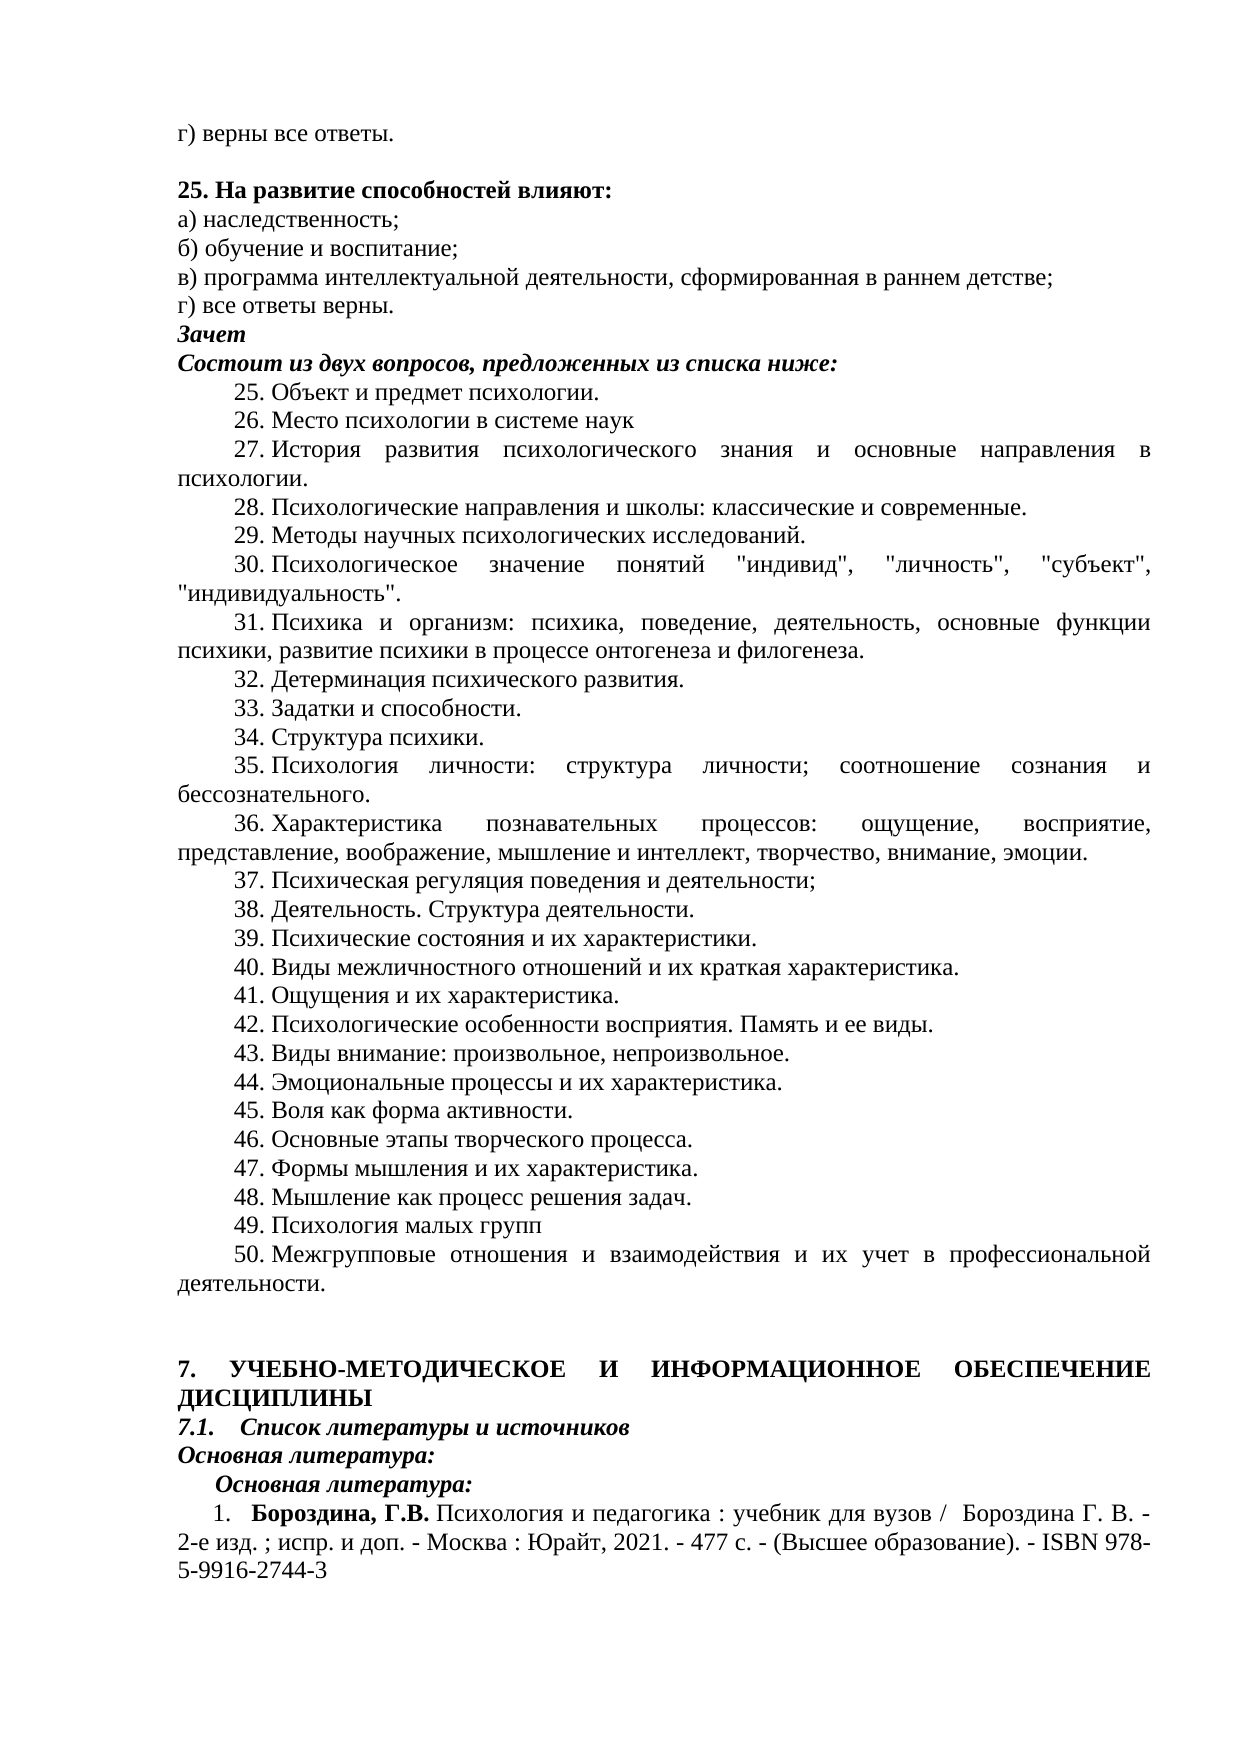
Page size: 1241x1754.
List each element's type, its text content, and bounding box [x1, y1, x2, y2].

list Детерминация психического развития. [177, 664, 1152, 693]
list Формы мышления и их характеристика. [177, 1153, 1152, 1182]
text 7.1. Список литературы и источников [177, 1412, 1152, 1441]
text Зачет [177, 319, 1152, 348]
text г) верны все ответы. [177, 118, 1152, 147]
text 25. На развитие способностей влияют: [177, 176, 1152, 204]
list Психическая регуляция поведения и деятельности; [177, 866, 1152, 894]
list Межгрупповые отношения и взаимодействия и их учет в профессиональной деятельности. [177, 1239, 1152, 1297]
text Основная литература: [177, 1441, 1152, 1469]
list Бороздина, Г.В. Психология и педагогика : учебник для вузов / Бороздина Г. В. - 2-е изд. ; испр. и доп. - Москва : Юрайт, 2021. - 477 с. - (Высшее образование). - ISBN 978-5-9916-2744-3 [177, 1498, 1152, 1584]
list Психика и организм: психика, поведение, деятельность, основные функции психики, развитие психики в процессе онтогенеза и филогенеза. [177, 607, 1152, 664]
list Задатки и способности. [177, 693, 1152, 722]
text а) наследственность; [177, 204, 1152, 233]
list История развития психологического знания и основные направления в психологии. [177, 434, 1152, 492]
text Состоит из двух вопросов, предложенных из списка ниже: [177, 348, 1152, 377]
list Виды межличностного отношений и их краткая характеристика. [177, 952, 1152, 981]
text в) программа интеллектуальной деятельности, сформированная в раннем детстве; [177, 262, 1152, 291]
list Психологические направления и школы: классические и современные. [177, 492, 1152, 521]
list Основные этапы творческого процесса. [177, 1124, 1152, 1153]
list Деятельность. Структура деятельности. [177, 894, 1152, 923]
text г) все ответы верны. [177, 291, 1152, 319]
list Структура психики. [177, 722, 1152, 751]
list Ощущения и их характеристика. [177, 981, 1152, 1009]
list Виды внимание: произвольное, непроизвольное. [177, 1038, 1152, 1067]
text Основная литература: [215, 1469, 1152, 1498]
list Мышление как процесс решения задач. [177, 1182, 1152, 1211]
list Эмоциональные процессы и их характеристика. [177, 1067, 1152, 1096]
text б) обучение и воспитание; [177, 233, 1152, 262]
list Объект и предмет психологии. [177, 377, 1152, 406]
list Методы научных психологических исследований. [177, 521, 1152, 549]
text 7. УЧЕБНО-МЕТОДИЧЕСКОЕ И ИНФОРМАЦИОННОЕ ОБЕСПЕЧЕНИЕ ДИСЦИПЛИНЫ [177, 1354, 1152, 1412]
list Психология личности: структура личности; соотношение сознания и бессознательного. [177, 751, 1152, 808]
list Психологические особенности восприятия. Память и ее виды. [177, 1009, 1152, 1038]
list Психология малых групп [177, 1211, 1152, 1239]
list Место психологии в системе наук [177, 406, 1152, 434]
list Психические состояния и их характеристики. [177, 923, 1152, 952]
list Психологическое значение понятий "индивид", "личность", "субъект", "индивидуальность". [177, 549, 1152, 607]
list Воля как форма активности. [177, 1096, 1152, 1124]
list Характеристика познавательных процессов: ощущение, восприятие, представление, воображение, мышление и интеллект, творчество, внимание, эмоции. [177, 808, 1152, 866]
